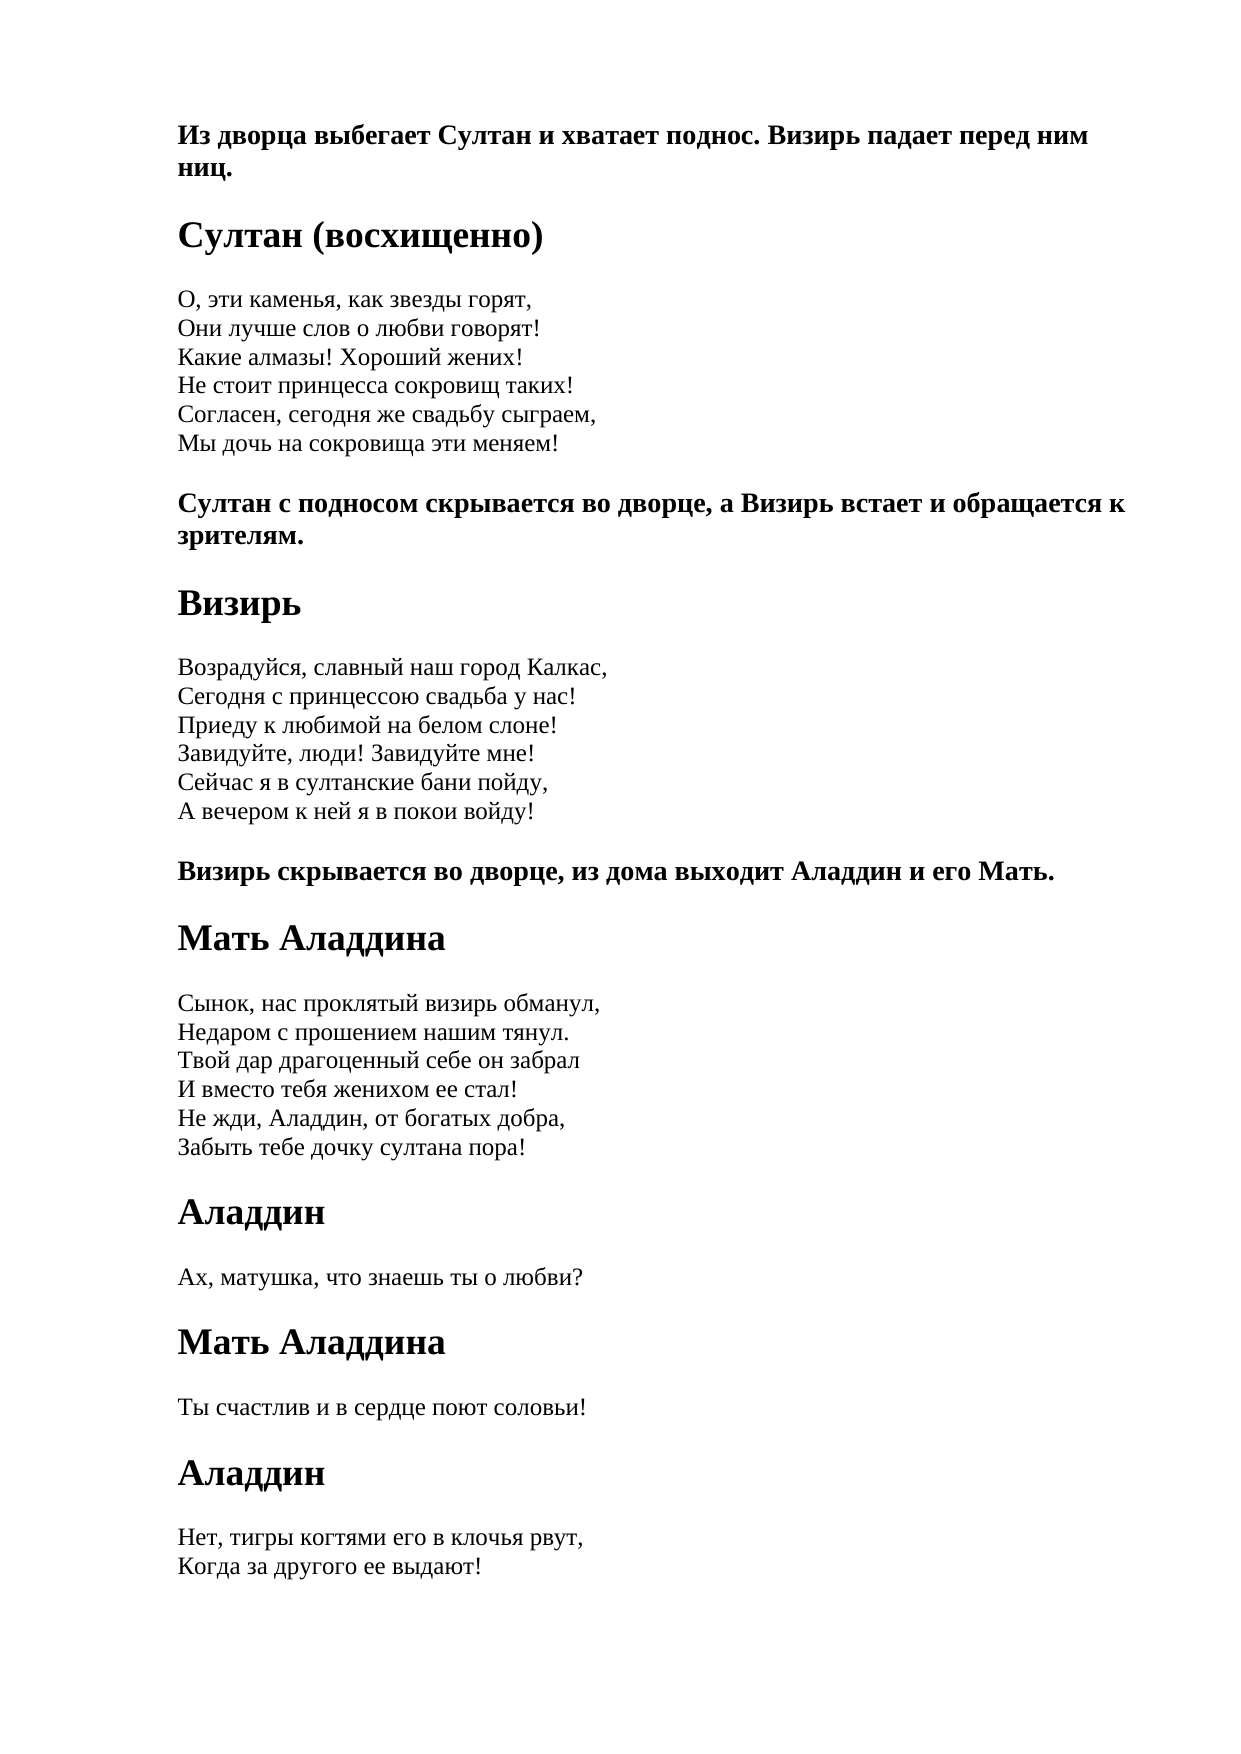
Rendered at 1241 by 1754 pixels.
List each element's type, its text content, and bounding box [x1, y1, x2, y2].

text Сынок, нас проклятый визирь обманул, Недаром с прошением нашим тянул. Твой дар драгоценный себе он забрал И вместо тебя женихом ее стал! Не жди, Аладдин, от богатых добра, Забыть тебе дочку султана пора! [177, 988, 1152, 1160]
text Возрадуйся, славный наш город Калкас, Сегодня с принцессою свадьба у нас! Приеду к любимой на белом слоне! Завидуйте, люди! Завидуйте мне! Сейчас я в султанские бани пойду, А вечером к ней я в покои войду! [177, 652, 1152, 825]
text Аладдин [177, 1450, 1152, 1493]
text Ты счастлив и в сердце поют соловьи! [177, 1392, 1152, 1421]
text О, эти каменья, как звезды горят, Они лучше слов о любви говорят! Какие алмазы! Хороший жених! Не стоит принцесса сокровищ таких! Согласен, сегодня же свадьбу сыграем, Мы дочь на сокровища эти меняем! [177, 284, 1152, 457]
text Султан (восхищенно) [177, 212, 1152, 255]
text Визирь [177, 580, 1152, 623]
text Мать Аладдина [177, 916, 1152, 959]
text Мать Аладдина [177, 1320, 1152, 1363]
text Аладдин [177, 1189, 1152, 1233]
text Ах, матушка, что знаешь ты о любви? [177, 1262, 1152, 1291]
text Султан с подносом скрывается во дворце, а Визирь встает и обращается к зрителям. [177, 486, 1152, 551]
text Нет, тигры когтями его в клочья рвут, Когда за другого ее выдают! [177, 1522, 1152, 1580]
text Из дворца выбегает Султан и хватает поднос. Визирь падает перед ним ниц. [177, 118, 1152, 183]
text Визирь скрывается во дворце, из дома выходит Аладдин и его Мать. [177, 854, 1152, 886]
